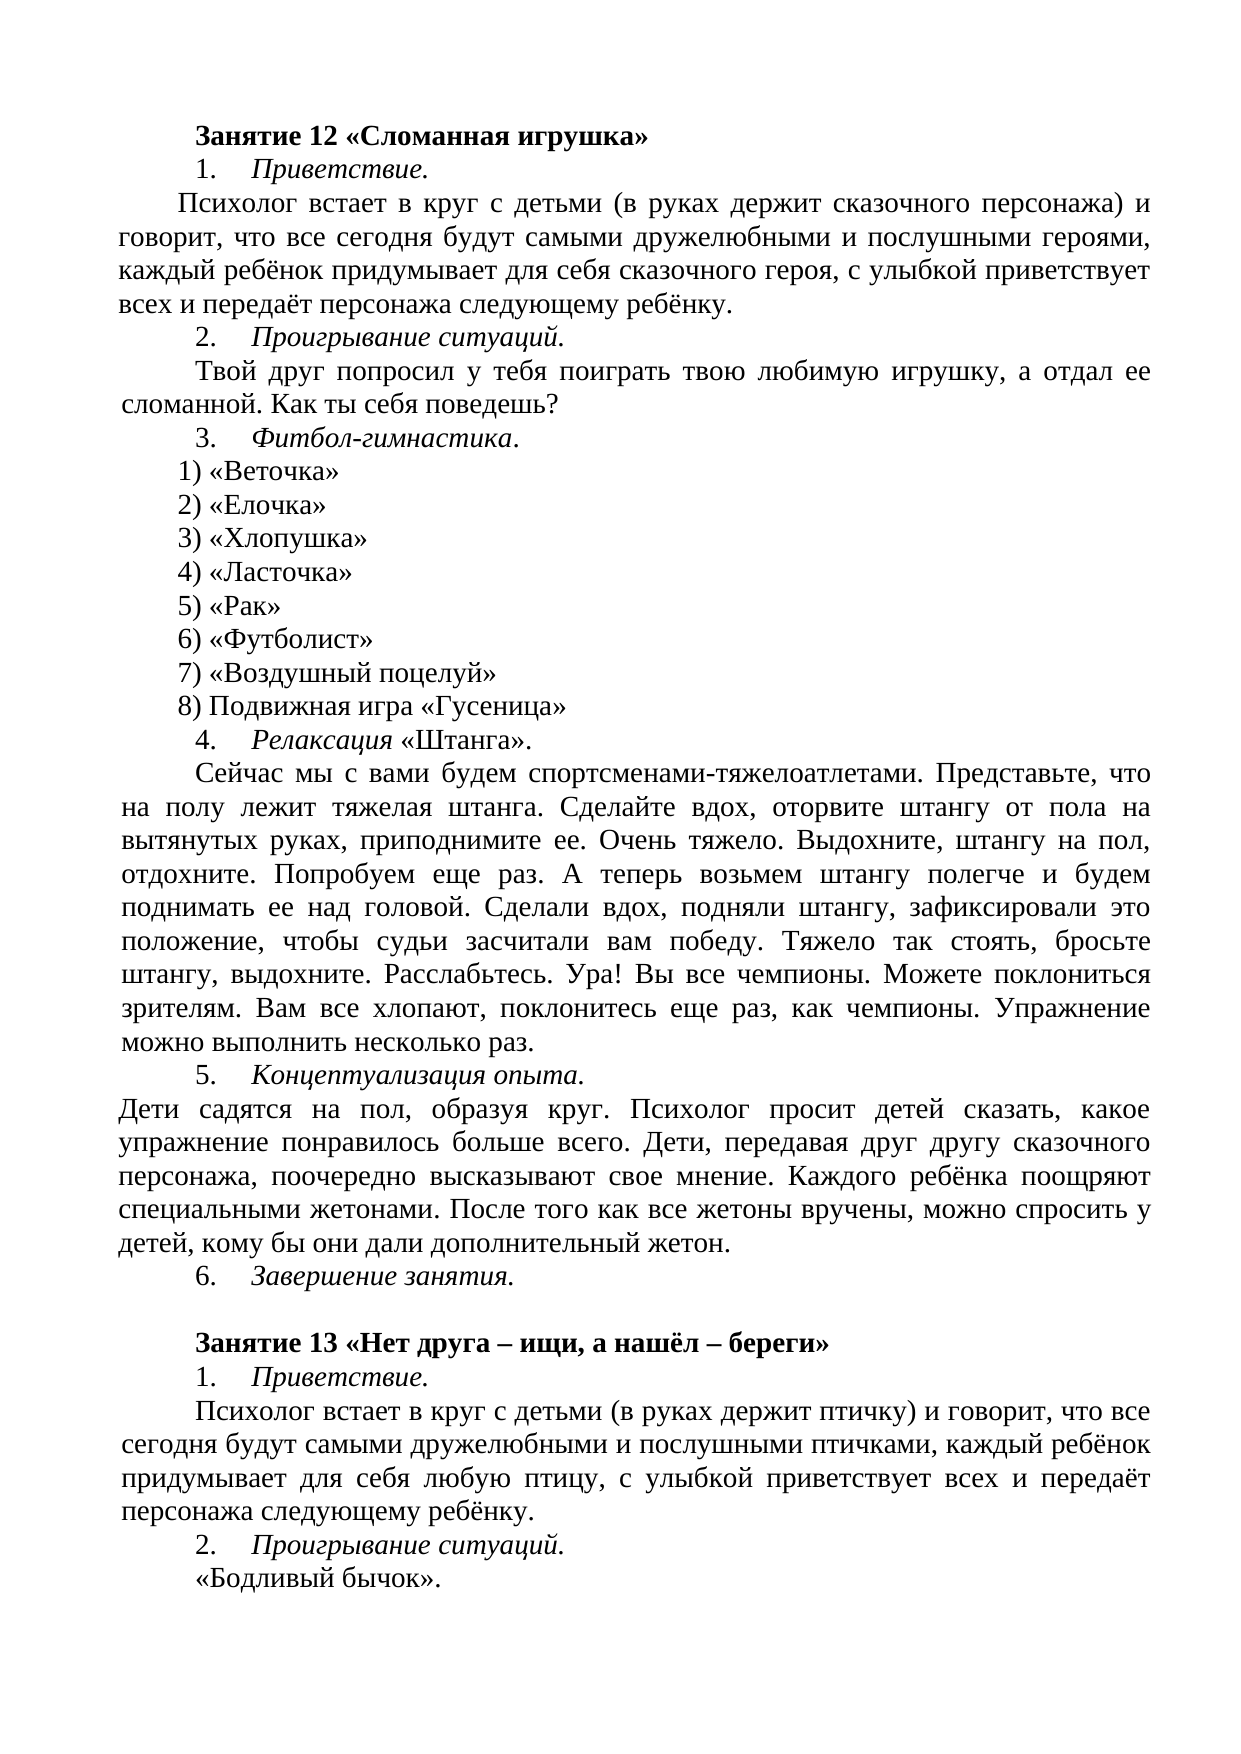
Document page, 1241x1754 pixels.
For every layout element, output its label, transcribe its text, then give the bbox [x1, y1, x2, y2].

text 1. Приветствие. [121, 152, 1152, 185]
text 5. Концептуализация опыта. [121, 1057, 1152, 1091]
text Твой друг попросил у тебя поиграть твою любимую игрушку, а отдал ее сломанной. Как ты себя поведешь? [121, 353, 1152, 420]
text Дети садятся на пол, образуя круг. Психолог просит детей сказать, какое упражнение понравилось больше всего. Дети, передавая друг другу сказочного персонажа, поочередно высказывают свое мнение. Каждого ребёнка поощряют специальными жетонами. После того как все жетоны вручены, можно спросить у детей, кому бы они дали дополнительный жетон. [118, 1091, 1152, 1258]
text 7) «Воздушный поцелуй» [121, 655, 1152, 688]
text Психолог встает в круг с детьми (в руках держит сказочного персонажа) и говорит, что все сегодня будут самыми дружелюбными и послушными героями, каждый ребёнок придумывает для себя сказочного героя, с улыбкой приветствует всех и передаёт персонажа следующему ребёнку. [118, 185, 1152, 319]
text Занятие 13 «Нет друга – ищи, а нашёл – береги» [121, 1326, 1152, 1359]
text 1) «Веточка» [121, 453, 1152, 487]
text 8) Подвижная игра «Гусеница» [121, 688, 1152, 722]
text «Бодливый бычок». [121, 1560, 1152, 1594]
text 2) «Елочка» [177, 487, 1152, 521]
text Психолог встает в круг с детьми (в руках держит птичку) и говорит, что все сегодня будут самыми дружелюбными и послушными птичками, каждый ребёнок придумывает для себя любую птицу, с улыбкой приветствует всех и передаёт персонажа следующему ребёнку. [121, 1393, 1152, 1527]
text 6. Завершение занятия. [121, 1258, 1152, 1292]
text 3) «Хлопушка» [121, 521, 1152, 554]
text 6) «Футболист» [121, 621, 1152, 655]
text 2. Проигрывание ситуаций. [121, 1527, 1152, 1560]
text Занятие 12 «Сломанная игрушка» [121, 118, 1152, 152]
text 4) «Ласточка» [121, 554, 1152, 588]
text 4. Релаксация «Штанга». [121, 722, 1152, 755]
text 3. Фитбол-гимнастика. [121, 420, 1152, 453]
text Сейчас мы с вами будем спортсменами-тяжелоатлетами. Представьте, что на полу лежит тяжелая штанга. Сделайте вдох, оторвите штангу от пола на вытянутых руках, приподнимите ее. Очень тяжело. Выдохните, штангу на пол, отдохните. Попробуем еще раз. А теперь возьмем штангу полегче и будем поднимать ее над головой. Сделали вдох, подняли штангу, зафиксировали это положение, чтобы судьи засчитали вам победу. Тяжело так стоять, бросьте штангу, выдохните. Расслабьтесь. Ура! Вы все чемпионы. Можете поклониться зрителям. Вам все хлопают, поклонитесь еще раз, как чемпионы. Упражнение можно выполнить несколько раз. [121, 755, 1152, 1057]
text 5) «Рак» [121, 588, 1152, 621]
text 1. Приветствие. [121, 1359, 1152, 1393]
text 2. Проигрывание ситуаций. [121, 319, 1152, 353]
